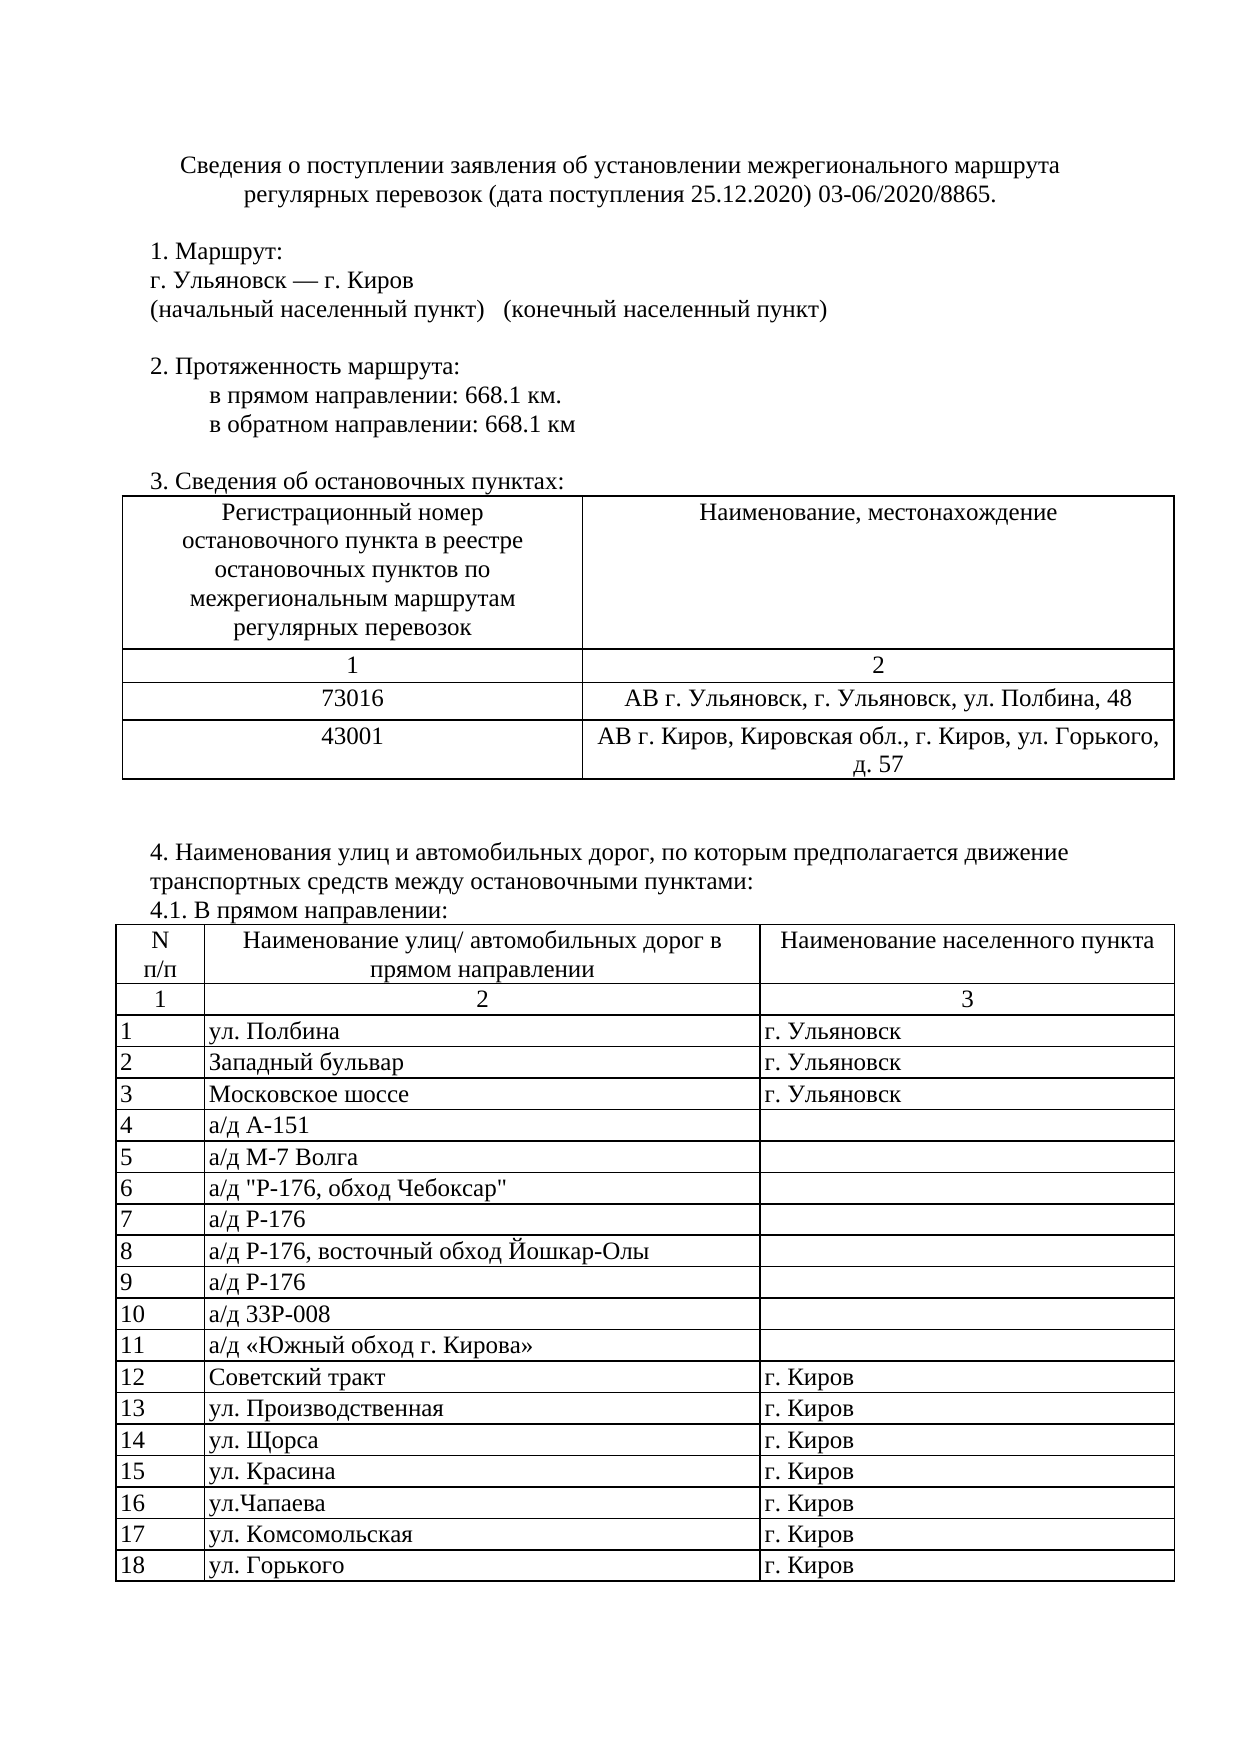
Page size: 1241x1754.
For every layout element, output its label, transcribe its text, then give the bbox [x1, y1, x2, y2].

table_cell 10 [117, 1299, 204, 1329]
table_cell 1 [123, 650, 582, 681]
table_cell ул. Щорса [205, 1425, 759, 1454]
text Сведения о поступлении заявления об установлении межрегионального маршрута регулярных перевозок (дата поступления 25.12.2020) 03-06/2020/8865. [150, 150, 1090, 207]
table_cell г. Киров [761, 1362, 1174, 1392]
text (начальный населенный пункт) (конечный населенный пункт) [150, 294, 1090, 322]
table_cell 11 [117, 1330, 204, 1360]
table_cell г. Киров [761, 1456, 1174, 1486]
table_cell а/д А-151 [205, 1110, 759, 1140]
table_cell ул. Красина [205, 1456, 759, 1486]
text 2. Протяженность маршрута: [150, 351, 1090, 380]
table_cell 9 [117, 1267, 204, 1297]
table_cell а/д 33Р-008 [205, 1299, 759, 1329]
table_cell г. Ульяновск [761, 1079, 1174, 1108]
table_cell ул. Горького [205, 1551, 759, 1580]
table_cell а/д М-7 Волга [205, 1142, 759, 1171]
table_cell г. Киров [761, 1551, 1174, 1580]
table_cell 14 [117, 1425, 204, 1454]
table_cell 7 [117, 1205, 204, 1234]
table_cell 73016 [123, 683, 582, 719]
table_cell 1 [117, 984, 204, 1014]
table_cell 15 [117, 1456, 204, 1486]
table_cell 2 [117, 1047, 204, 1077]
table_cell [761, 1205, 1174, 1234]
table_cell 2 [583, 650, 1173, 681]
text г. Ульяновск — г. Киров [150, 265, 1090, 294]
table_cell 3 [761, 984, 1174, 1014]
text 3. Сведения об остановочных пунктах: [150, 466, 1090, 495]
table_header N п/п [117, 925, 204, 983]
table_cell ул.Чапаева [205, 1488, 759, 1517]
table_cell ул. Производственная [205, 1393, 759, 1423]
table_cell [761, 1173, 1174, 1203]
table_cell [761, 1299, 1174, 1329]
text 1. Маршрут: [150, 236, 1090, 265]
text 4. Наименования улиц и автомобильных дорог, по которым предполагается движение транспортных средств между остановочными пунктами: [150, 837, 1090, 895]
table_cell 16 [117, 1488, 204, 1517]
table_cell а/д «Южный обход г. Кирова» [205, 1330, 759, 1360]
table_cell г. Ульяновск [761, 1047, 1174, 1077]
table_cell а/д "Р-176, обход Чебоксар" [205, 1173, 759, 1203]
table_cell Западный бульвар [205, 1047, 759, 1077]
table_cell г. Киров [761, 1488, 1174, 1517]
table_cell 2 [205, 984, 759, 1014]
text в прямом направлении: 668.1 км. [150, 380, 1090, 409]
table_cell АВ г. Ульяновск, г. Ульяновск, ул. Полбина, 48 [583, 683, 1173, 719]
table_cell [761, 1267, 1174, 1297]
table_header Наименование, местонахождение [583, 497, 1173, 648]
table_cell 1 [117, 1016, 204, 1046]
table_header Наименование улиц/ автомобильных дорог в прямом направлении [205, 925, 759, 983]
table_cell [761, 1330, 1174, 1360]
table_cell 13 [117, 1393, 204, 1423]
table_cell [761, 1110, 1174, 1140]
table_cell а/д Р-176 [205, 1205, 759, 1234]
table_cell ул. Комсомольская [205, 1519, 759, 1549]
table_cell г. Киров [761, 1519, 1174, 1549]
text в обратном направлении: 668.1 км [150, 409, 1090, 437]
text 4.1. В прямом направлении: [150, 895, 1090, 924]
table_header Наименование населенного пункта [761, 925, 1174, 983]
table_cell 18 [117, 1551, 204, 1580]
table_cell 43001 [123, 721, 582, 778]
table_cell 5 [117, 1142, 204, 1171]
table_cell Советский тракт [205, 1362, 759, 1392]
table_cell а/д Р-176 [205, 1267, 759, 1297]
table_cell г. Киров [761, 1393, 1174, 1423]
table_cell а/д Р-176, восточный обход Йошкар-Олы [205, 1236, 759, 1266]
table_cell 4 [117, 1110, 204, 1140]
table_cell Московское шоссе [205, 1079, 759, 1108]
table_cell АВ г. Киров, Кировская обл., г. Киров, ул. Горького, д. 57 [583, 721, 1173, 778]
table_cell [761, 1142, 1174, 1171]
table_cell ул. Полбина [205, 1016, 759, 1046]
table_cell 6 [117, 1173, 204, 1203]
table_cell г. Киров [761, 1425, 1174, 1454]
table_cell 17 [117, 1519, 204, 1549]
table_header Регистрационный номер остановочного пункта в реестре остановочных пунктов по межрегиональным маршрутам регулярных перевозок [123, 497, 582, 648]
table_cell 3 [117, 1079, 204, 1108]
table_cell 12 [117, 1362, 204, 1392]
table_cell 8 [117, 1236, 204, 1266]
table_cell г. Ульяновск [761, 1016, 1174, 1046]
table_cell [761, 1236, 1174, 1266]
